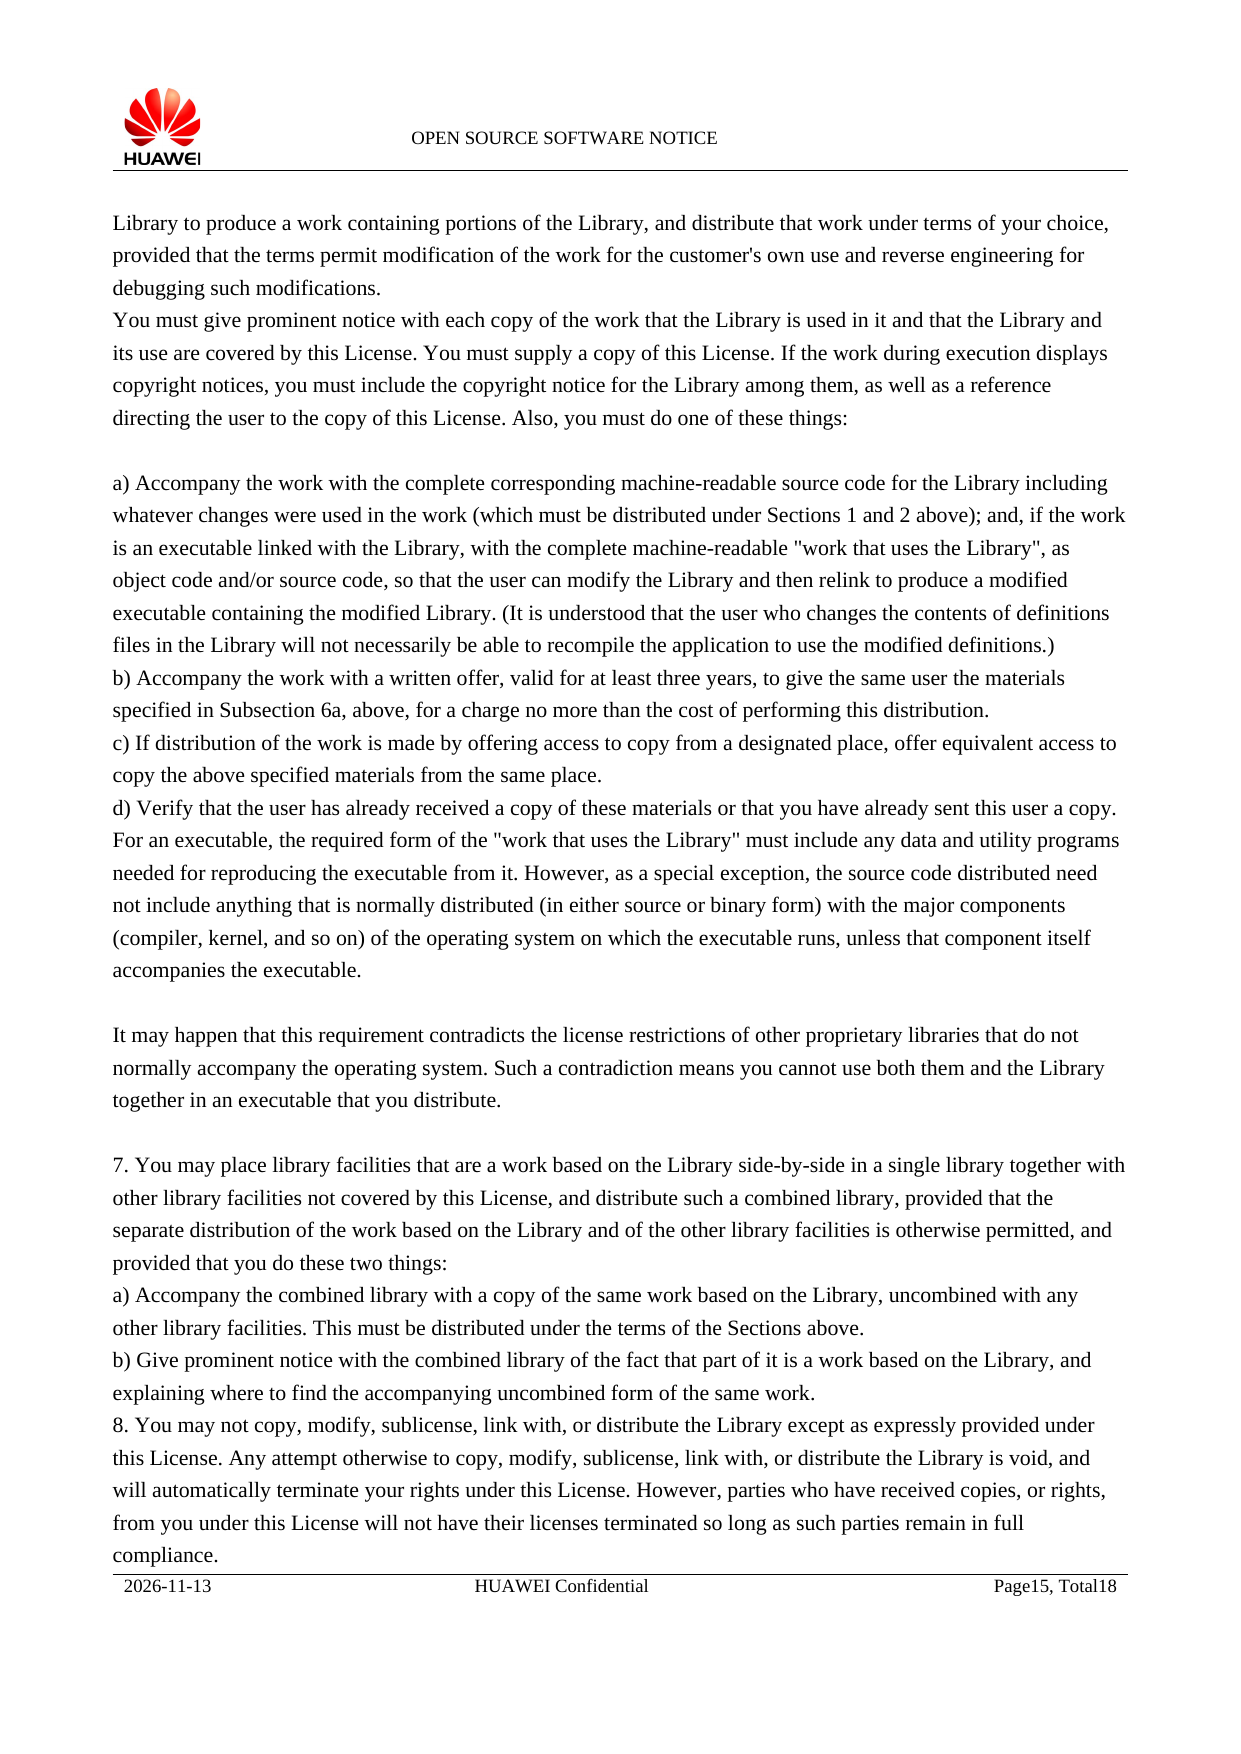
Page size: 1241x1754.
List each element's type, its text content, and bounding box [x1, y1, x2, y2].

picture [124, 88, 201, 165]
